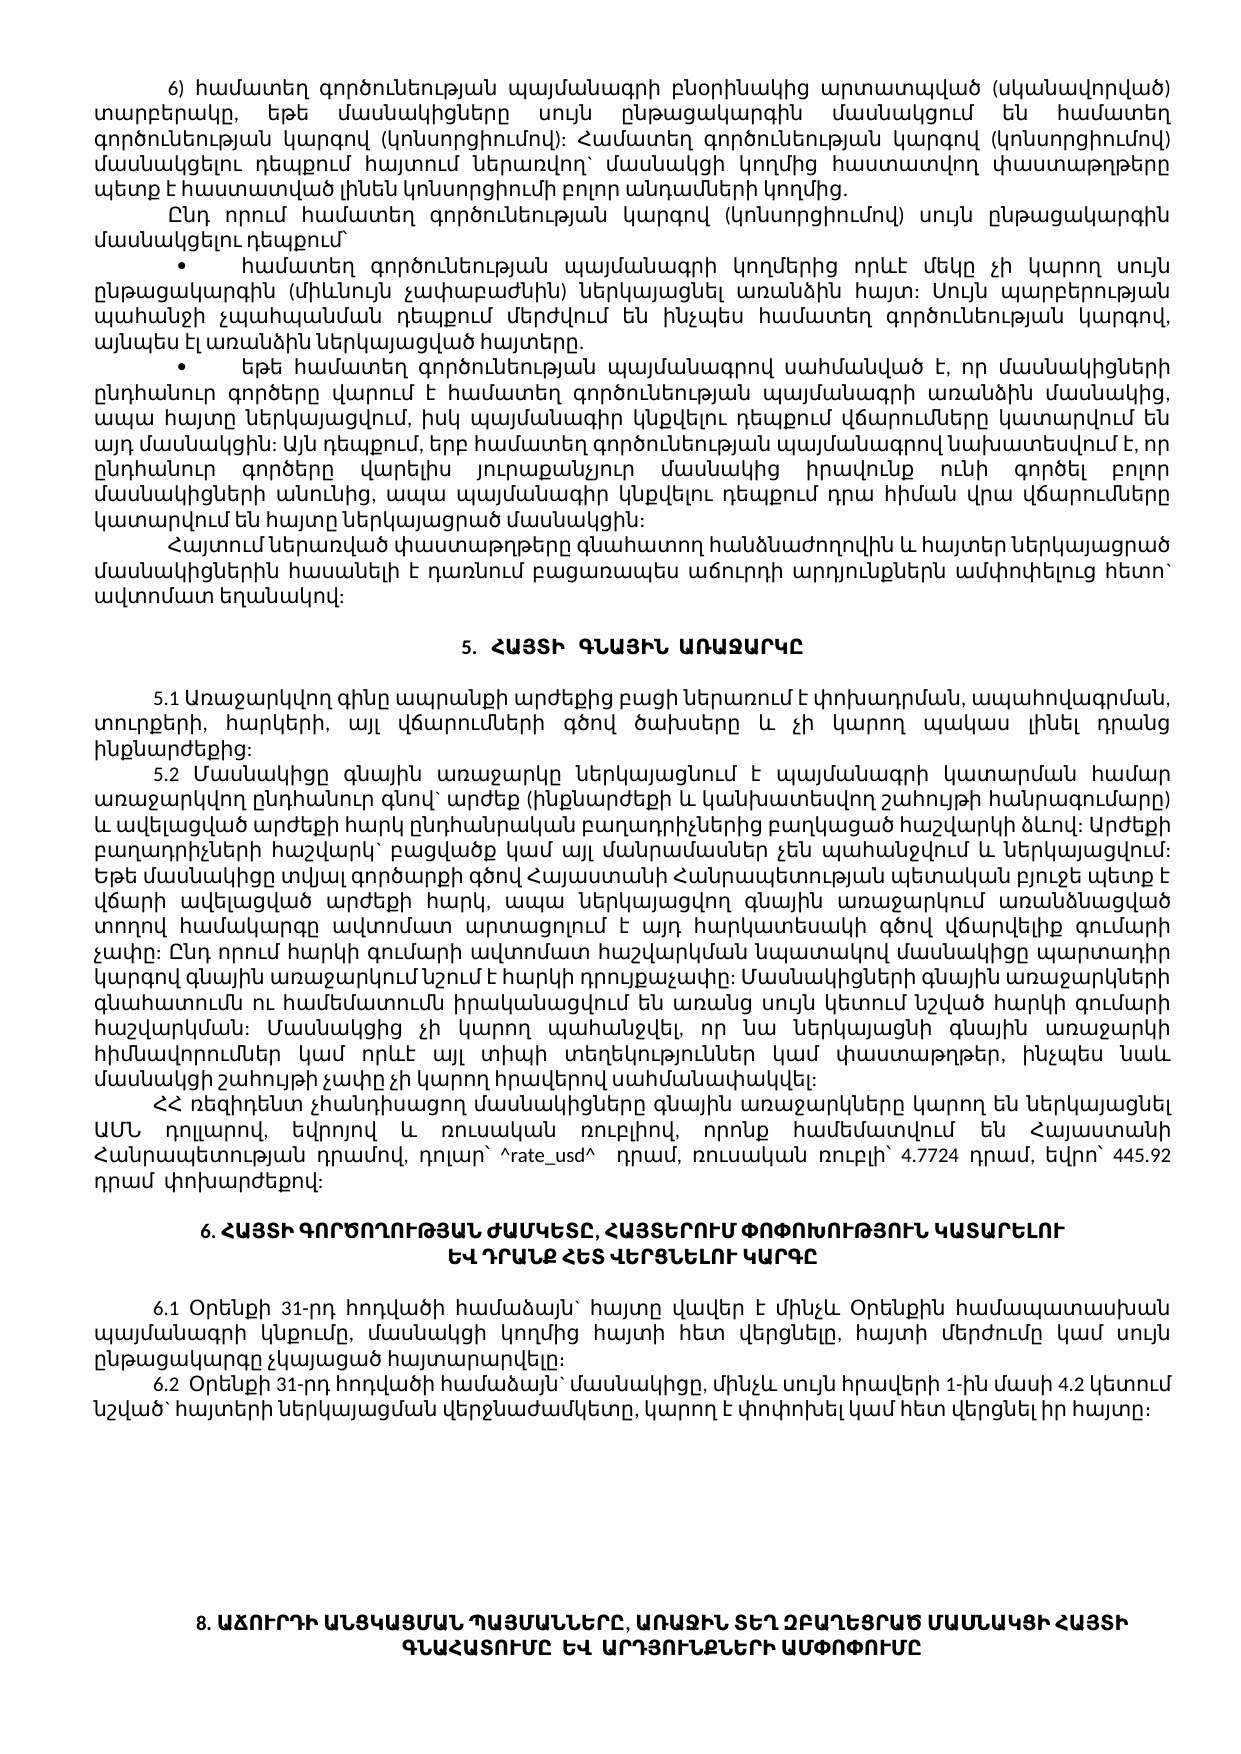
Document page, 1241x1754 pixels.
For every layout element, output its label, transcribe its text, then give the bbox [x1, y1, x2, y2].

list եթե համատեղ գործունեության պայմանագրով սահմանված է, որ մասնակիցների ընդհանուր գործերը վարում է համատեղ գործունեության պայմանագրի առանձին մասնակից, ապա հայտը ներկայացվում, իսկ պայմանագիր կնքվելու դեպքում վճարումները կատարվում են այդ մասնակցին: Այն դեպքում, երբ համատեղ գործունեության պայմանագրով նախատեսվում է, որ ընդհանուր գործերը վարելիս յուրաքանչյուր մասնակից իրավունք ունի գործել բոլոր մասնակիցների անունից, ապա պայմանագիր կնքվելու դեպքում դրա հիման վրա վճարումները կատարվում են հայտը ներկայացրած մասնակցին: [94, 354, 1171, 532]
text ԳՆԱՀԱՏՈՒՄԸ ԵՎ ԱՐԴՅՈՒՆՔՆԵՐԻ ԱՄՓՈՓՈՒՄԸ [94, 1635, 1171, 1661]
text 8. ԱՃՈՒՐԴԻ ԱՆՑԿԱՑՄԱՆ ՊԱՅՄԱՆՆԵՐԸ, ԱՌԱՋԻՆ ՏԵՂ ԶԲԱՂԵՑՐԱԾ ՄԱՍՆԱԿՑԻ ՀԱՅՏԻ [94, 1610, 1171, 1635]
text Հայտում ներառված փաստաթղթերը գնահատող հանձնաժողովին և հայտեր ներկայացրած մասնակիցներին հասանելի է դառնում բացառապես աճուրդի արդյունքներն ամփոփելուց հետո` ավտոմատ եղանակով: [94, 532, 1171, 609]
text 6. ՀԱՅՏԻ ԳՈՐԾՈՂՈՒԹՅԱՆ ԺԱՄԿԵՏԸ, ՀԱՅՏԵՐՈՒՄ ՓՈՓՈԽՈՒԹՅՈՒՆ ԿԱՏԱՐԵԼՈՒ [94, 1219, 1171, 1244]
text Ընդ որում համատեղ գործունեության կարգով (կոնսորցիումով) սույն ընթացակարգին մասնակցելու դեպքում՝ [94, 202, 1171, 253]
text ԵՎ ԴՐԱՆՔ ՀԵՏ ՎԵՐՑՆԵԼՈՒ ԿԱՐԳԸ [94, 1244, 1171, 1269]
text ՀՀ ռեզիդենտ չհանդիսացող մասնակիցները գնային առաջարկները կարող են ներկայացնել ԱՄՆ դոլլարով, եվրոյով և ռուսական ռուբլիով, որոնք համեմատվում են Հայաստանի Հանրապետության դրամով, դոլար՝ ^rate_usd^ դրամ, ռուսական ռուբլի՝ 4.7724 դրամ, եվրո՝ 445.92 դրամ փոխարժեքով: [94, 1092, 1171, 1193]
list համատեղ գործունեության պայմանագրի կողմերից որևէ մեկը չի կարող սույն ընթացակարգին (միևնույն չափաբաժնին) ներկայացնել առանձին հայտ: Սույն պարբերության պահանջի չպահպանման դեպքում մերժվում են ինչպես համատեղ գործունեության կարգով, այնպես էլ առանձին ներկայացված հայտերը. [94, 253, 1171, 354]
text 6) համատեղ գործունեության պայմանագրի բնօրինակից արտատպված (սկանավորված) տարբերակը, եթե մասնակիցները սույն ընթացակարգին մասնակցում են համատեղ գործունեության կարգով (կոնսորցիումով): Համատեղ գործունեության կարգով (կոնսորցիումով) մասնակցելու դեպքում հայտում ներառվող` մասնակցի կողմից հաստատվող փաստաթղթերը պետք է հաստատված լինեն կոնսորցիումի բոլոր անդամների կողմից. [94, 75, 1171, 202]
text 5.1 Առաջարկվող գինը ապրանքի արժեքից բացի ներառում է փոխադրման, ապահովագրման, տուրքերի, հարկերի, այլ վճարումների գծով ծախսերը և չի կարող պակաս լինել դրանց ինքնարժեքից: [94, 685, 1171, 761]
text 5.2 Մասնակիցը գնային առաջարկը ներկայացնում է պայմանագրի կատարման համար առաջարկվող ընդհանուր գնով` արժեք (ինքնարժեքի և կանխատեսվող շահույթի հանրագումարը) և ավելացված արժեքի հարկ ընդհանրական բաղադրիչներից բաղկացած հաշվարկի ձևով: Արժեքի բաղադրիչների հաշվարկ` բացվածք կամ այլ մանրամասներ չեն պահանջվում և ներկայացվում: Եթե մասնակիցը տվյալ գործարքի գծով Հայաստանի Հանրապետության պետական բյուջե պետք է վճարի ավելացված արժեքի հարկ, ապա ներկայացվող գնային առաջարկում առանձնացված տողով համակարգը ավտոմատ արտացոլում է այդ հարկատեսակի գծով վճարվելիք գումարի չափը: Ընդ որում հարկի գումարի ավտոմատ հաշվարկման նպատակով մասնակիցը պարտադիր կարգով գնային առաջարկում նշում է հարկի դրույքաչափը: Մասնակիցների գնային առաջարկների գնահատումն ու համեմատումն իրականացվում են առանց սույն կետում նշված հարկի գումարի հաշվարկման: Մասնակցից չի կարող պահանջվել, որ նա ներկայացնի գնային առաջարկի հիմնավորումներ կամ որևէ այլ տիպի տեղեկություններ կամ փաստաթղթեր, ինչպես նաև մասնակցի շահույթի չափը չի կարող հրավերով սահմանափակվել: [94, 761, 1171, 1092]
text 5. ՀԱՅՏԻ ԳՆԱՅԻՆ ԱՌԱՋԱՐԿԸ [94, 634, 1171, 659]
text 6.1 Օրենքի 31-րդ հոդվածի համաձայն` հայտը վավեր է մինչև Օրենքին համապատասխան պայմանագրի կնքումը, մասնակցի կողմից հայտի հետ վերցնելը, հայտի մերժումը կամ սույն ընթացակարգը չկայացած հայտարարվելը։ [94, 1295, 1171, 1371]
text 6.2 Օրենքի 31-րդ հոդվածի համաձայն` մասնակիցը, մինչև սույն հրավերի 1-ին մասի 4.2 կետում նշված` հայտերի ներկայացման վերջնաժամկետը, կարող է փոփոխել կամ հետ վերցնել իր հայտը։ [94, 1371, 1171, 1422]
